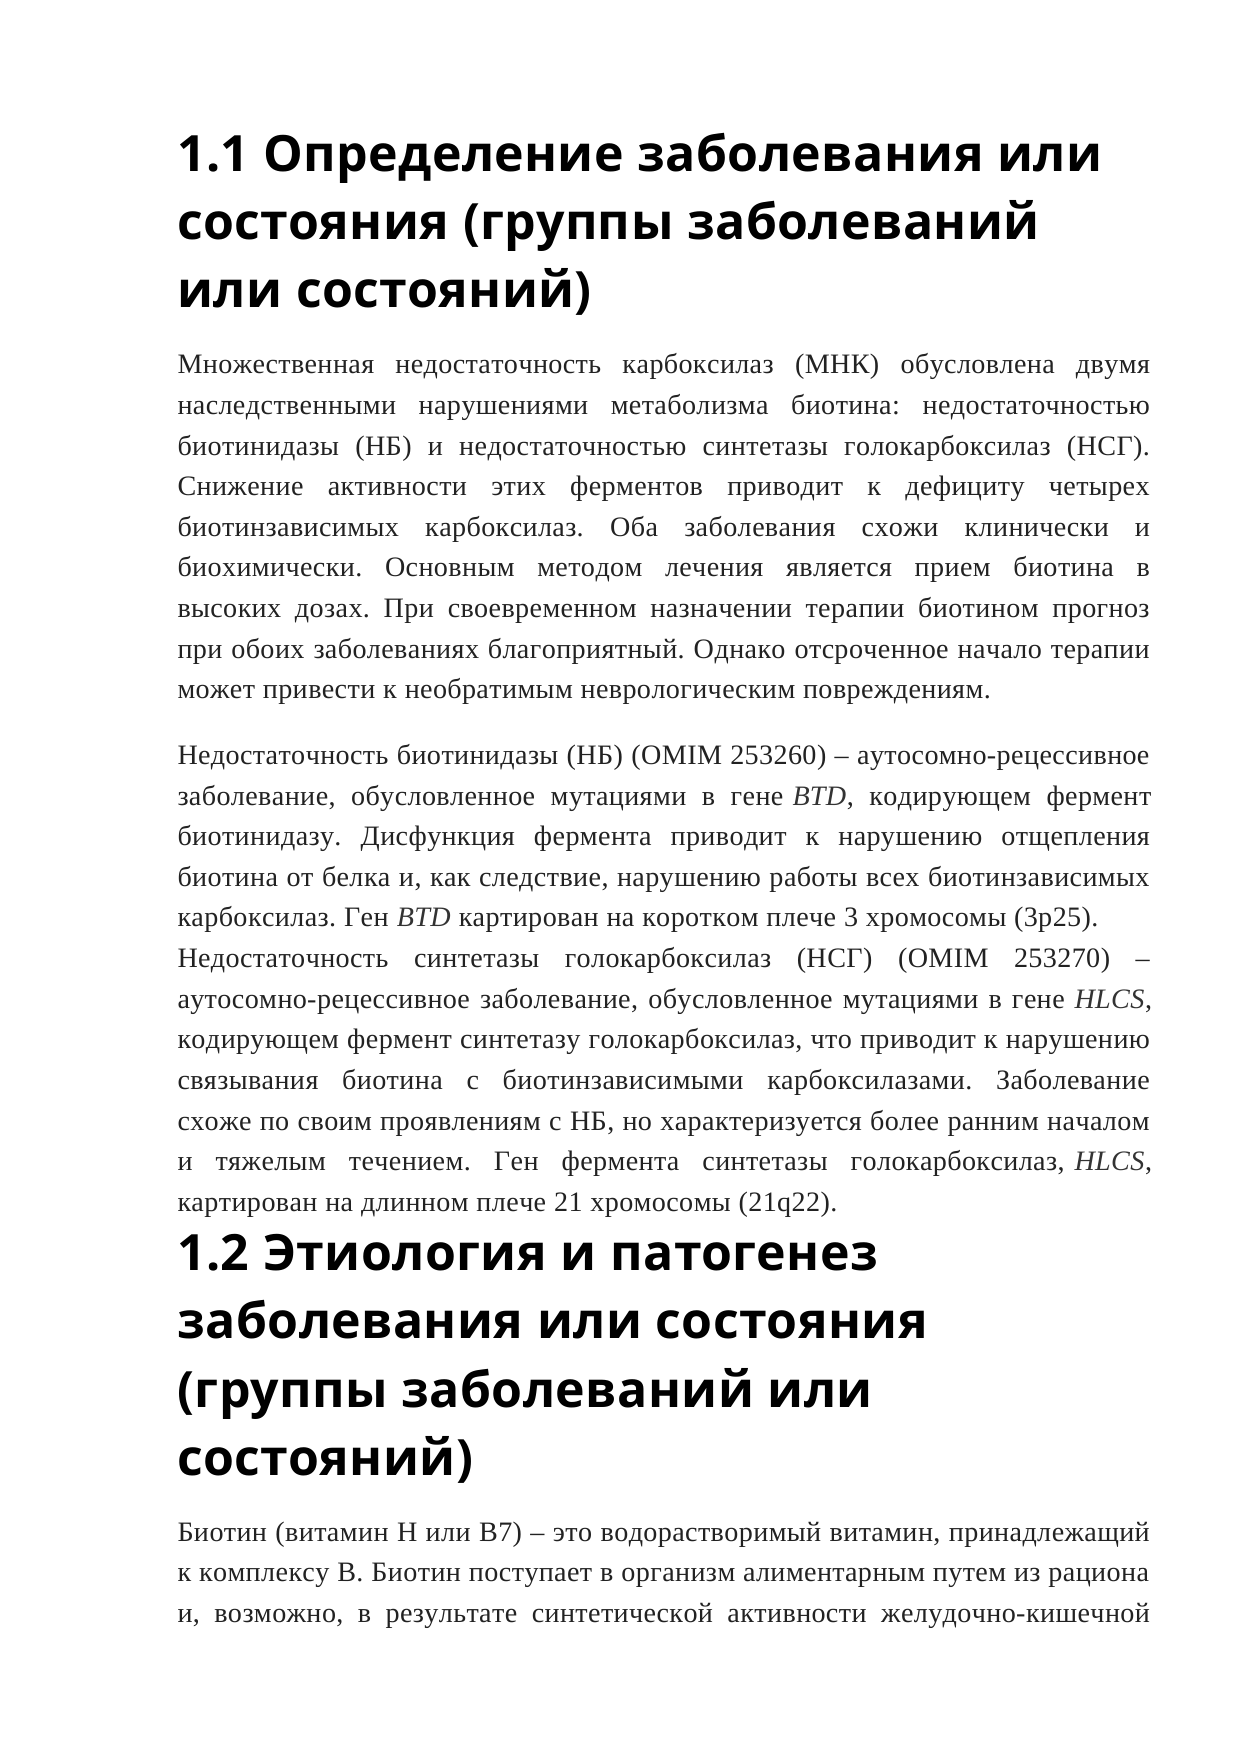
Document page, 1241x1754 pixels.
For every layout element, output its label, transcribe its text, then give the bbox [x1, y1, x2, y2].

text 1.2 Этиология и патогенез заболевания или состояния (группы заболеваний или состояний) [177, 1217, 1152, 1490]
text Недостаточность биотинидазы (НБ) (OMIM 253260) – аутосомно-рецессивное заболевание, обусловленное мутациями в гене BTD, кодирующем фермент биотинидазу. Дисфункция фермента приводит к нарушению отщепления биотина от белка и, как следствие, нарушению работы всех биотинзависимых карбоксилаз. Ген BTD картирован на коротком плече 3 хромосомы (3p25). [177, 730, 1152, 933]
text Недостаточность синтетазы голокарбоксилаз (НСГ) (OMIM 253270) – аутосомно-рецессивное заболевание, обусловленное мутациями в гене HLCS, кодирующем фермент синтетазу голокарбоксилаз, что приводит к нарушению связывания биотина с биотинзависимыми карбоксилазами. Заболевание схоже по своим проявлениям с НБ, но характеризуется более ранним началом и тяжелым течением. Ген фермента синтетазы голокарбоксилаз, HLCS, картирован на длинном плече 21 хромосомы (21q22). [177, 933, 1152, 1217]
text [177, 1506, 1152, 1628]
text 1.1 Определение заболевания или состояния (группы заболеваний или состояний) [177, 118, 1152, 322]
text Множественная недостаточность карбоксилаз (МНК) обусловлена двумя наследственными нарушениями метаболизма биотина: недостаточностью биотинидазы (НБ) и недостаточностью синтетазы голокарбоксилаз (НСГ). Снижение активности этих ферментов приводит к дефициту четырех биотинзависимых карбоксилаз. Оба заболевания схожи клинически и биохимически. Основным методом лечения является прием биотина в высоких дозах. При своевременном назначении терапии биотином прогноз при обоих заболеваниях благоприятный. Однако отсроченное начало терапии может привести к необратимым неврологическим повреждениям. [177, 339, 1152, 705]
